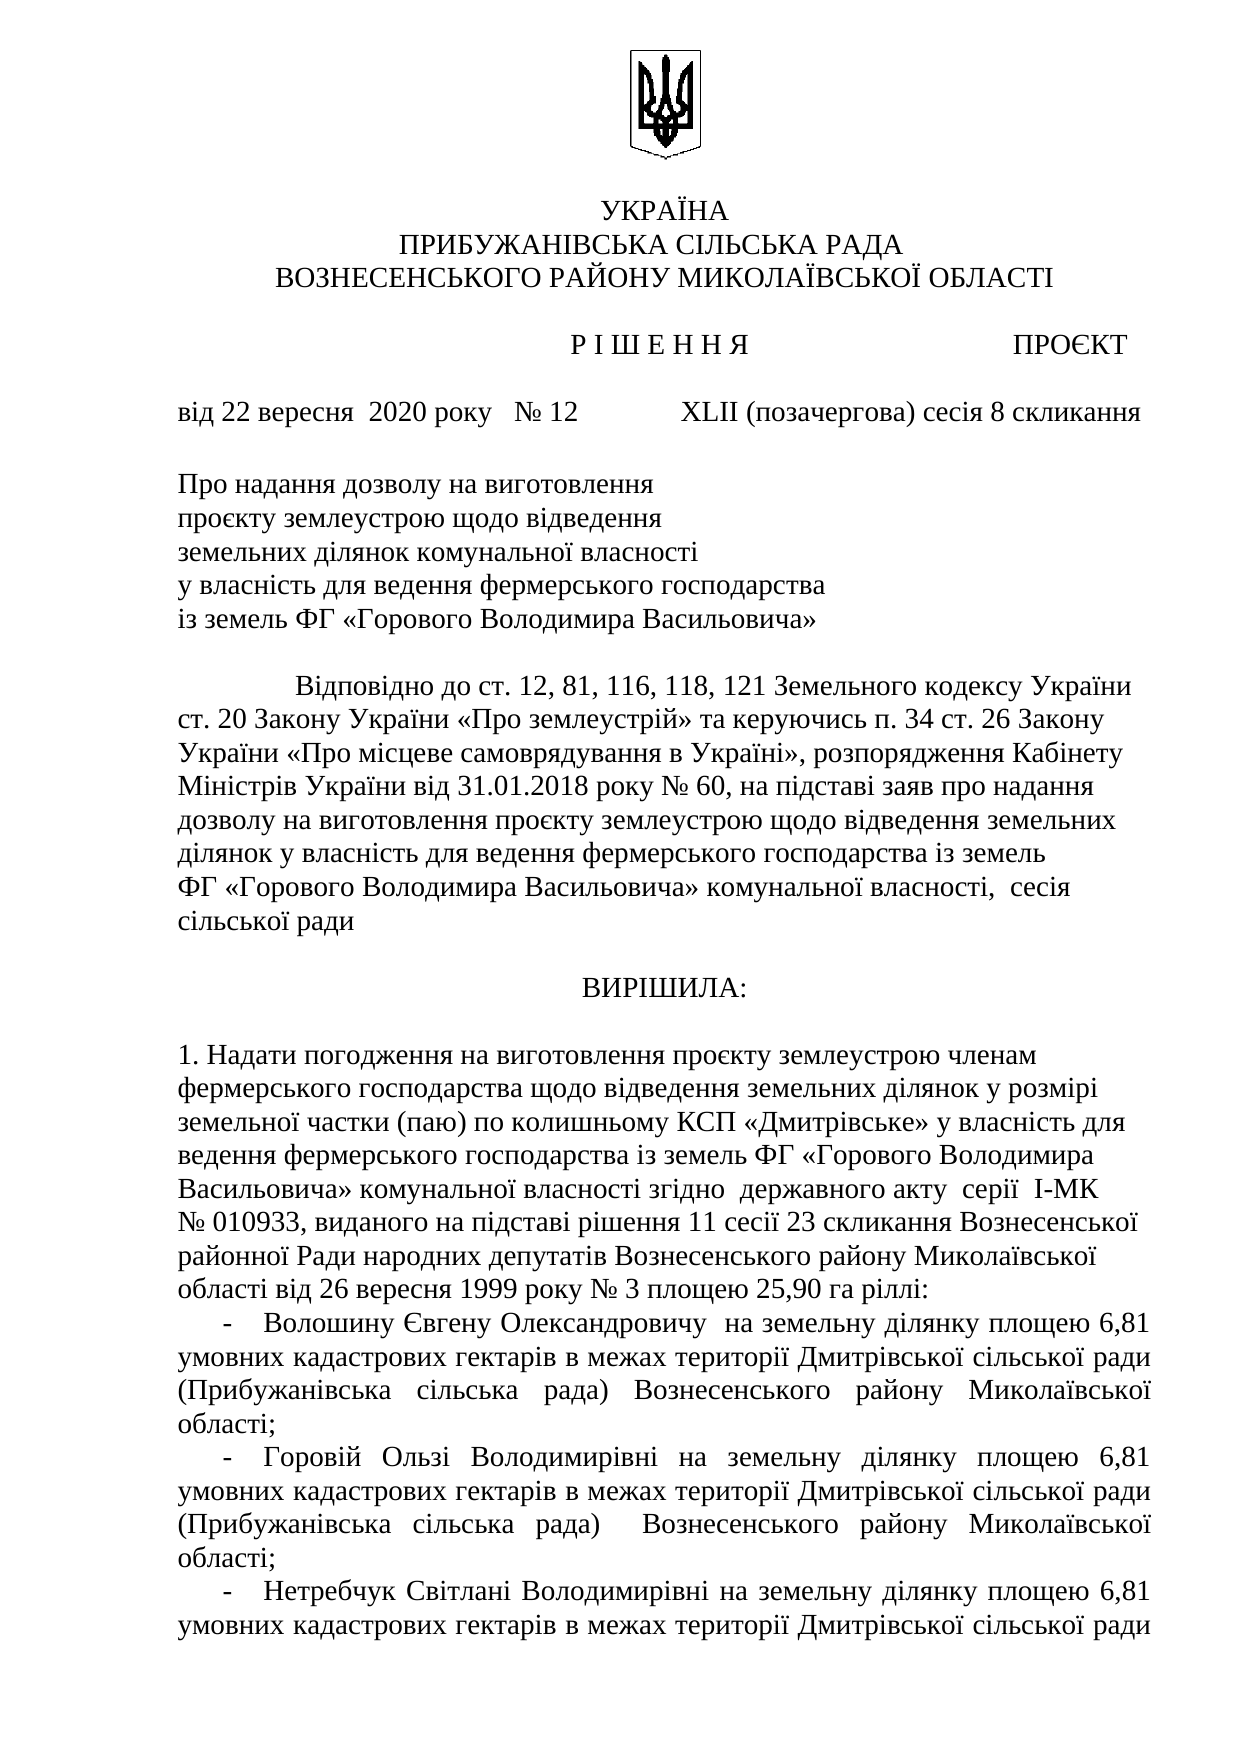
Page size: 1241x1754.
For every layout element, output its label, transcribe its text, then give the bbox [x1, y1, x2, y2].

text ПРИБУЖАНІВСЬКА СІЛЬСЬКА РАДА [325, 227, 1152, 260]
text у власність для ведення фермерського господарства [177, 567, 1152, 601]
text 1. Надати погодження на виготовлення проєкту землеустрою членам фермерського господарства щодо відведення земельних ділянок у розмірі земельної частки (паю) по колишньому КСП «Дмитрівське» у власність для ведення фермерського господарства із земель ФГ «Горового Володимира Васильовича» комунальної власності згідно державного акту серії I-МК № 010933, виданого на підставі рішення 11 сесії 23 скликання Вознесенської районної Ради народних депутатів Вознесенського району Миколаївської області від 26 вересня 1999 року № 3 площею 25,90 га ріллі: [177, 1037, 1152, 1305]
text земельних ділянок комунальної власності [177, 534, 1152, 567]
text проєкту землеустрою щодо відведення [177, 500, 1152, 534]
text Про надання дозволу на виготовлення [177, 467, 1152, 500]
picture [627, 48, 703, 162]
text ВОЗНЕСЕНСЬКОГО РАЙОНУ МИКОЛАЇВСЬКОЇ ОБЛАСТІ [177, 260, 1152, 294]
text Р І Ш Е Н Н Я ПРОЄКТ [472, 327, 1152, 361]
text із земель ФГ «Горового Володимира Васильовича» [177, 601, 1152, 634]
list Волошину Євгену Олександровичу на земельну ділянку площею 6,81 умовних кадастрових гектарів в межах території Дмитрівської сільської ради (Прибужанівська сільська рада) Вознесенського району Миколаївської області; [177, 1305, 1152, 1439]
text Відповідно до ст. 12, 81, 116, 118, 121 Земельного кодексу України ст. 20 Закону України «Про землеустрій» та керуючись п. 34 ст. 26 Закону України «Про місцеве самоврядування в Україні», розпорядження Кабінету Міністрів України від 31.01.2018 року № 60, на підставі заяв про надання дозволу на виготовлення проєкту землеустрою щодо відведення земельних ділянок у власність для ведення фермерського господарства із земель ФГ «Горового Володимира Васильовича» комунальної власності, сесія сільської ради [177, 668, 1152, 936]
text УКРАЇНА [177, 193, 1152, 227]
text від 22 вересня 2020 року № 12 ХLІІ (позачергова) сесія 8 скликання [177, 394, 1152, 428]
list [177, 1573, 1152, 1641]
list Горовій Ользі Володимирівні на земельну ділянку площею 6,81 умовних кадастрових гектарів в межах території Дмитрівської сільської ради (Прибужанівська сільська рада) Вознесенського району Миколаївської області; [177, 1439, 1152, 1573]
text ВИРІШИЛА: [177, 970, 1152, 1003]
